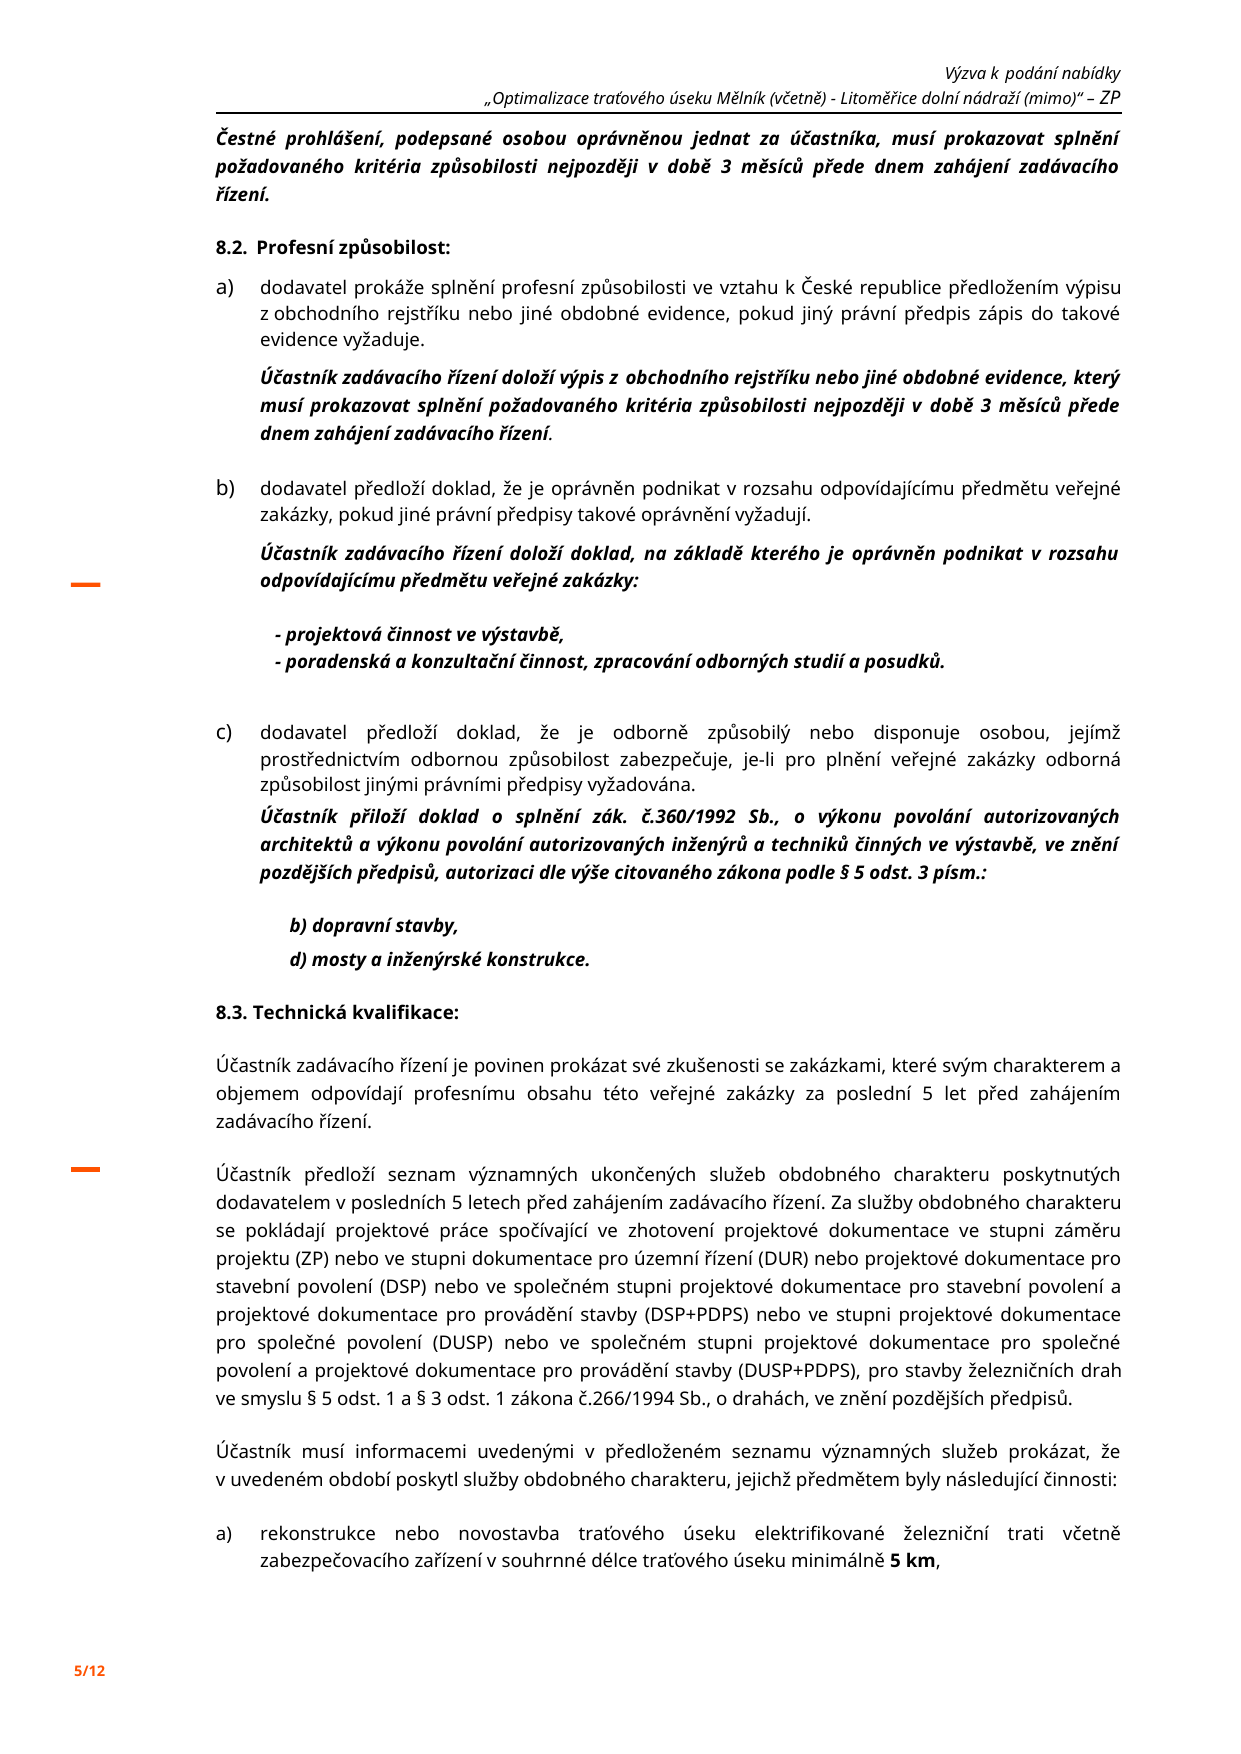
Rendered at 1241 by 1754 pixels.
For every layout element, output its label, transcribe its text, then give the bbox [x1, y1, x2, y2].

list dodavatel předloží doklad, že je odborně způsobilý nebo disponuje osobou, jejímž prostřednictvím odbornou způsobilost zabezpečuje, je-li pro plnění veřejné zakázky odborná způsobilost jinými právními předpisy vyžadována. [216, 717, 1122, 797]
text - projektová činnost ve výstavbě, [216, 621, 1122, 646]
text d) mosty a inženýrské konstrukce. [260, 946, 1122, 972]
text Účastník musí informacemi uvedenými v předloženém seznamu významných služeb prokázat, že v uvedeném období poskytl služby obdobného charakteru, jejichž předmětem byly následující činnosti: [216, 1439, 1122, 1492]
text Účastník přiloží doklad o splnění zák. č.360/1992 Sb., o výkonu povolání autorizovaných architektů a výkonu povolání autorizovaných inženýrů a techniků činných ve výstavbě, ve znění pozdějších předpisů, autorizaci dle výše citovaného zákona podle § 5 odst. 3 písm.: [260, 803, 1122, 885]
text b) dopravní stavby, [260, 912, 1122, 938]
text Čestné prohlášení, podepsané osobou oprávněnou jednat za účastníka, musí prokazovat splnění požadovaného kritéria způsobilosti nejpozději v době 3 měsíců přede dnem zahájení zadávacího řízení. [216, 125, 1122, 207]
text Účastník zadávacího řízení je povinen prokázat své zkušenosti se zakázkami, které svým charakterem a objemem odpovídají profesnímu obsahu této veřejné zakázky za poslední 5 let před zahájením zadávacího řízení. [216, 1052, 1122, 1134]
text Účastník zadávacího řízení doloží výpis z obchodního rejstříku nebo jiné obdobné evidence, který musí prokazovat splnění požadovaného kritéria způsobilosti nejpozději v době 3 měsíců přede dnem zahájení zadávacího řízení. [260, 364, 1122, 446]
text 8.3. Technická kvalifikace: [216, 999, 1122, 1025]
text Účastník předloží seznam významných ukončených služeb obdobného charakteru poskytnutých dodavatelem v posledních 5 letech před zahájením zadávacího řízení. Za služby obdobného charakteru se pokládají projektové práce spočívající ve zhotovení projektové dokumentace ve stupni záměru projektu (ZP) nebo ve stupni dokumentace pro územní řízení (DUR) nebo projektové dokumentace pro stavební povolení (DSP) nebo ve společném stupni projektové dokumentace pro stavební povolení a projektové dokumentace pro provádění stavby (DSP+PDPS) nebo ve stupni projektové dokumentace pro společné povolení (DUSP) nebo ve společném stupni projektové dokumentace pro společné povolení a projektové dokumentace pro provádění stavby (DUSP+PDPS), pro stavby železničních drah ve smyslu § 5 odst. 1 a § 3 odst. 1 zákona č.266/1994 Sb., o drahách, ve znění pozdějších předpisů. [216, 1162, 1122, 1411]
list rekonstrukce nebo novostavba traťového úseku elektrifikované železniční trati včetně zabezpečovacího zařízení v souhrnné délce traťového úseku minimálně 5 km, [216, 1520, 1122, 1573]
list dodavatel prokáže splnění profesní způsobilosti ve vztahu k České republice předložením výpisu z obchodního rejstříku nebo jiné obdobné evidence, pokud jiný právní předpis zápis do takové evidence vyžaduje. [216, 272, 1122, 352]
list Profesní způsobilost: [216, 234, 1122, 260]
list dodavatel předloží doklad, že je oprávněn podnikat v rozsahu odpovídajícímu předmětu veřejné zakázky, pokud jiné právní předpisy takové oprávnění vyžadují. [216, 473, 1122, 527]
text Účastník zadávacího řízení doloží doklad, na základě kterého je oprávněn podnikat v rozsahu odpovídajícímu předmětu veřejné zakázky: [260, 540, 1122, 593]
text - poradenská a konzultační činnost, zpracování odborných studií a posudků. [216, 649, 1122, 674]
